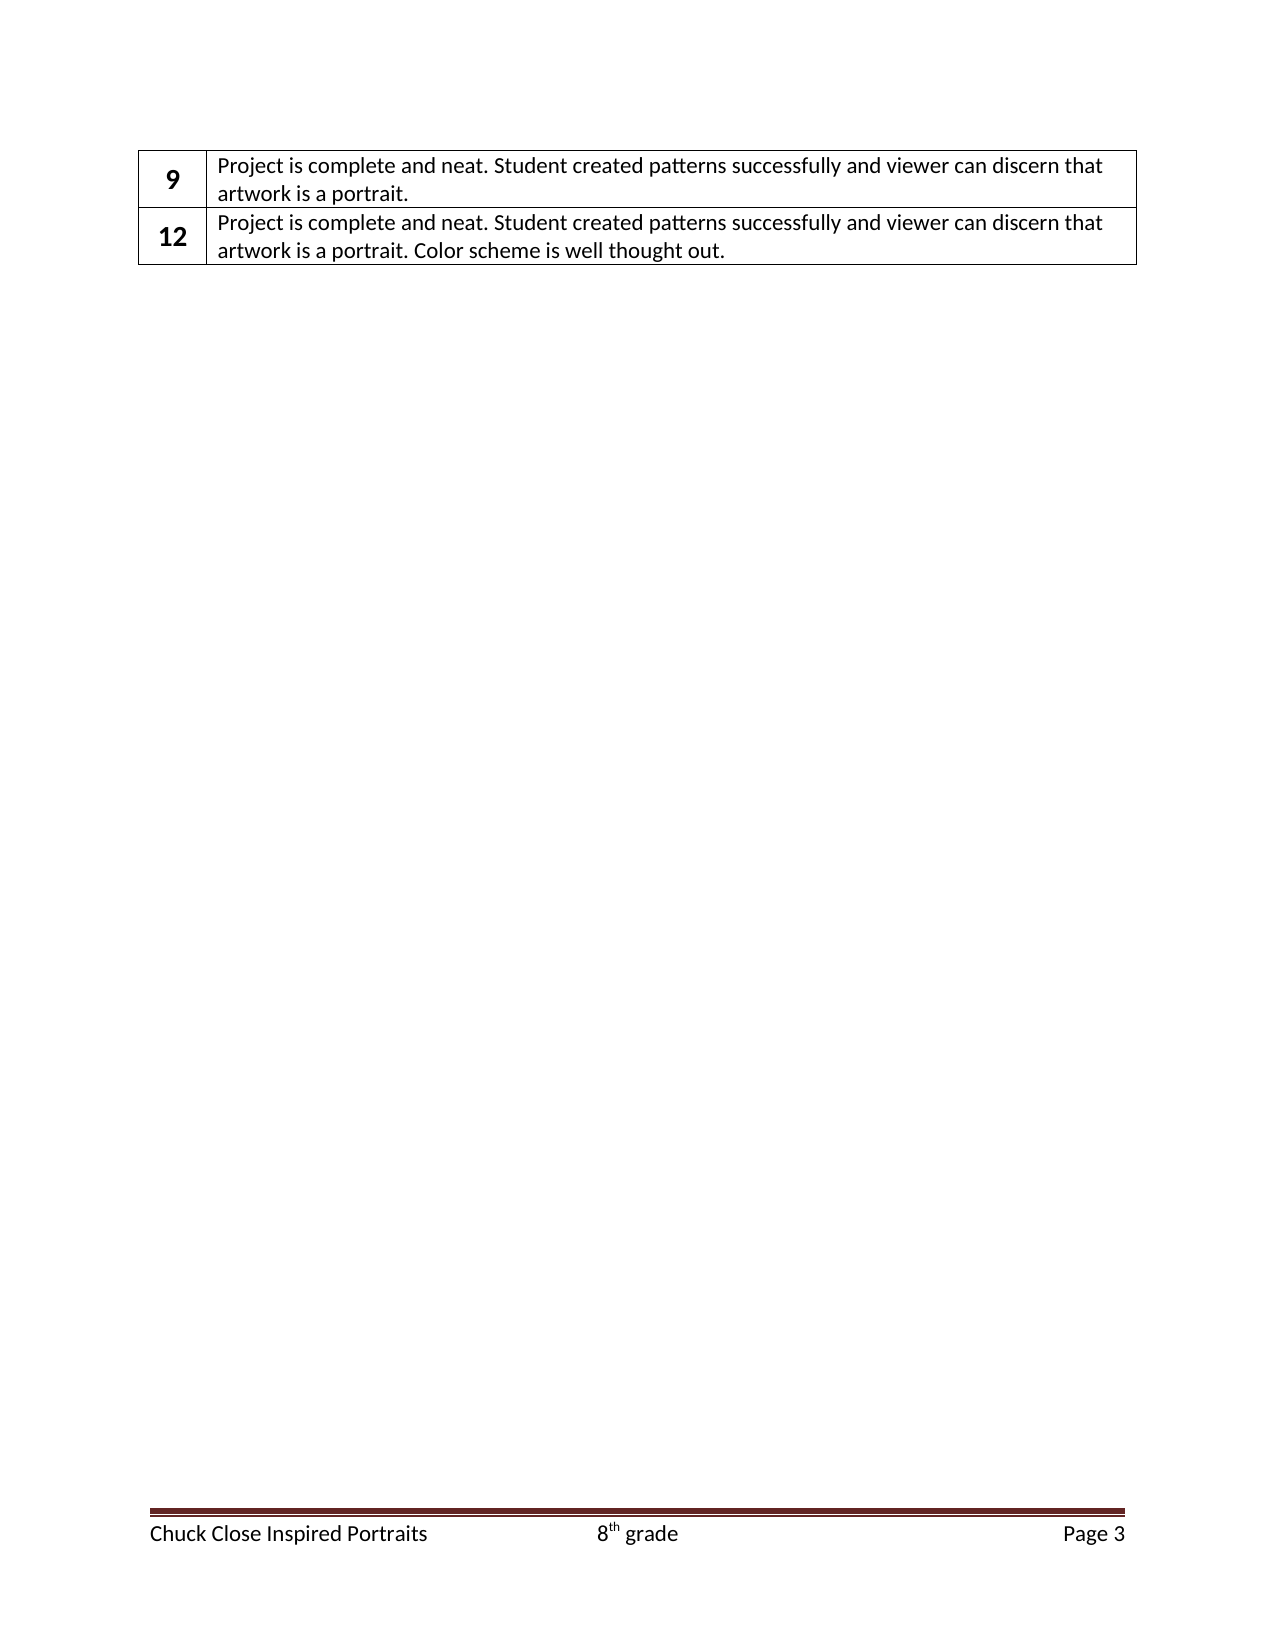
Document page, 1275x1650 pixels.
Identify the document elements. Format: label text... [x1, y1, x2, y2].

table_cell Project is complete and neat. Student created patterns successfully and viewer can discern that artwork is a portrait. [207, 151, 1136, 207]
table_cell 12 [139, 208, 206, 264]
table_cell 9 [139, 151, 206, 207]
table_cell Project is complete and neat. Student created patterns successfully and viewer can discern that artwork is a portrait. Color scheme is well thought out. [207, 208, 1136, 264]
